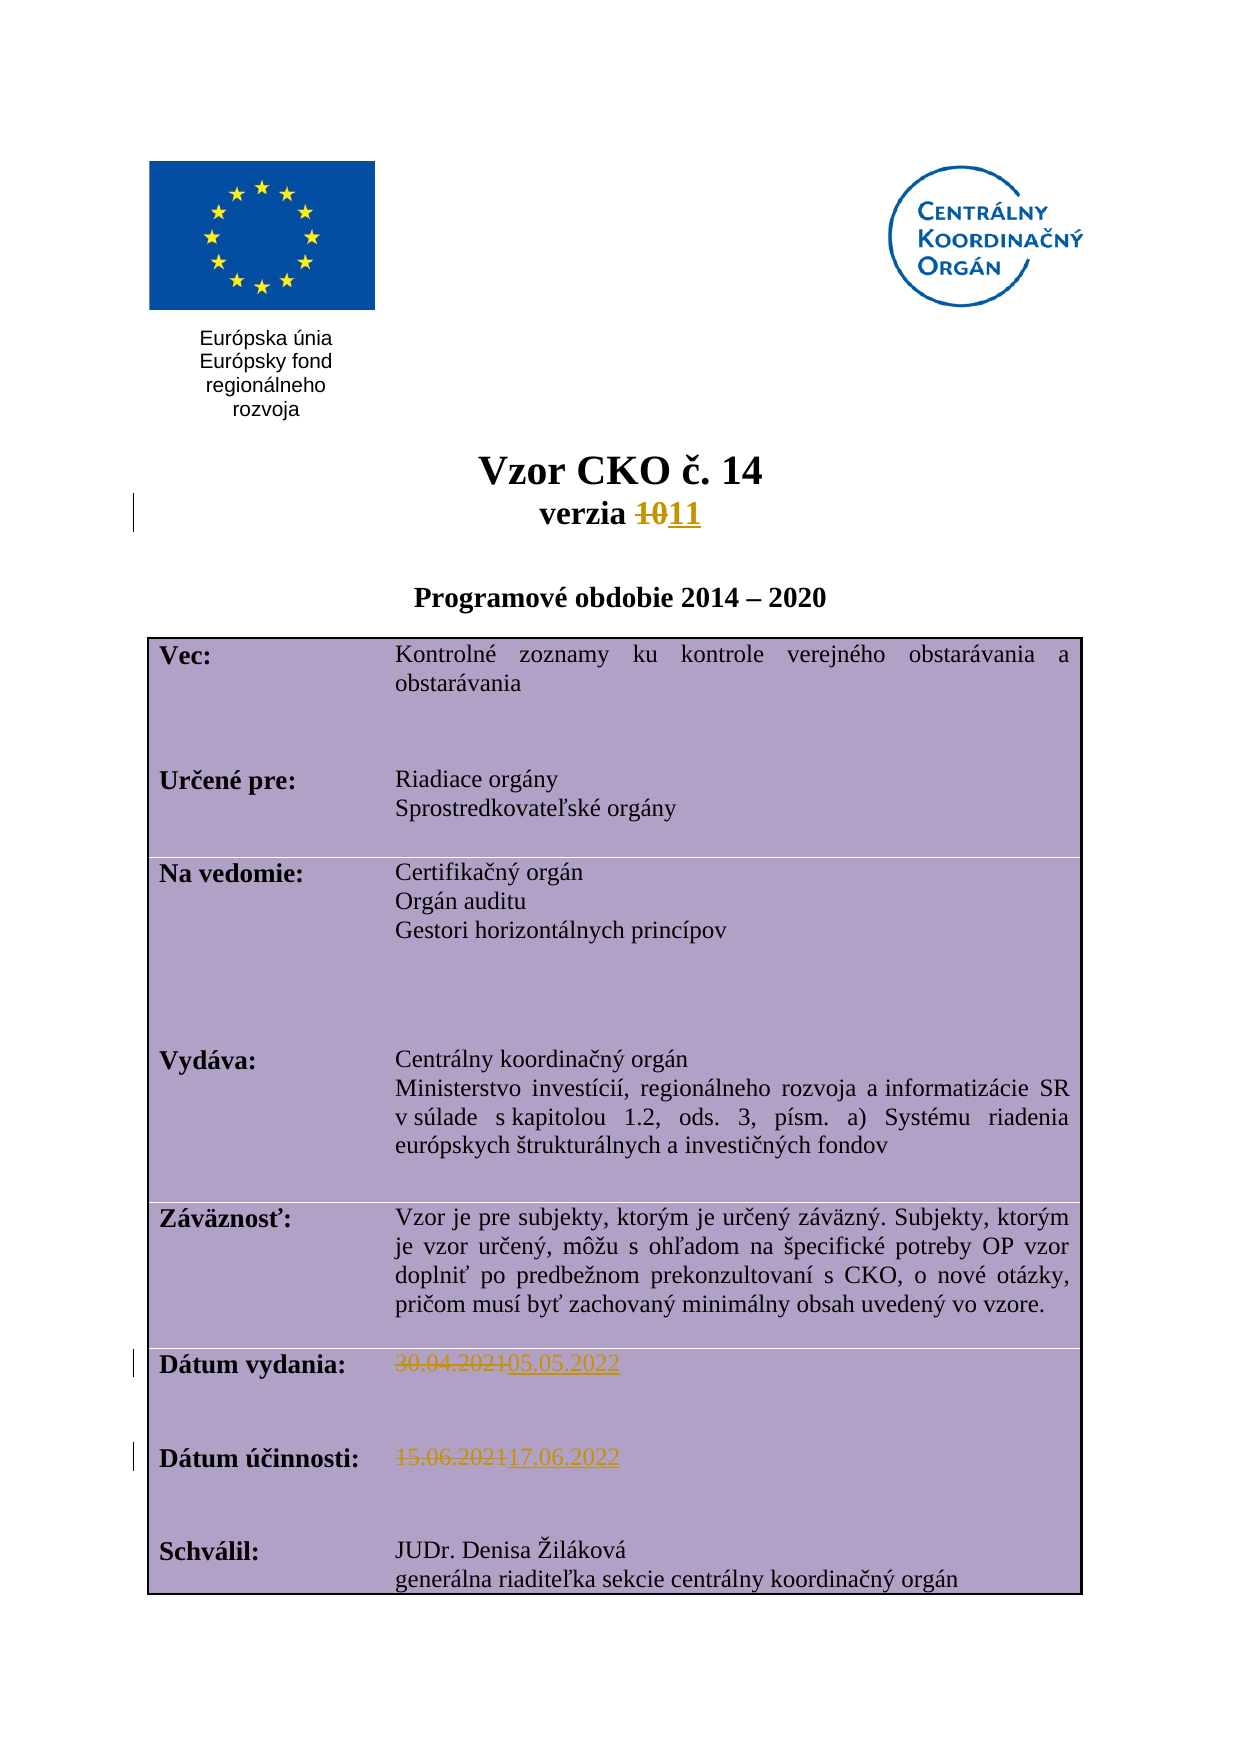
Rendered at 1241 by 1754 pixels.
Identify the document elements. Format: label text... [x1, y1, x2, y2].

table_cell Vydáva: [149, 1044, 384, 1202]
text Vzor CKO č. [148, 445, 1093, 493]
table_cell Na vedomie: [149, 858, 384, 1044]
table_cell Schválil: [149, 1535, 384, 1593]
table_cell Riadiace orgány Sprostredkovateľské orgány [384, 764, 1080, 857]
table_header Vec: [149, 639, 384, 764]
table_cell Certifikačný orgán Orgán auditu Gestori horizontálnych princípov [384, 858, 1080, 1044]
table_cell Dátum účinnosti: [149, 1442, 384, 1535]
picture [884, 162, 1084, 306]
table_header Kontrolné zoznamy ku kontrole verejného obstarávania a obstarávania [384, 639, 1080, 764]
text Európsky fond regionálneho [148, 349, 384, 397]
text rozvoja [148, 397, 384, 421]
table_cell JUDr. Denisa Žiláková generálna riaditeľka sekcie centrálny koordinačný orgán [384, 1535, 1080, 1593]
table_cell Centrálny koordinačný orgán Ministerstvo investícií, regionálneho rozvoja a informatizácie SR v súlade s kapitolou 1.2, ods. 3, písm. a) Systému riadenia európskych štrukturálnych a investičných fondov [384, 1044, 1080, 1202]
table_cell [384, 1203, 1080, 1348]
text verzia [148, 493, 1093, 532]
table_cell Záväznosť: [149, 1203, 384, 1348]
table_cell Určené pre: [149, 764, 384, 857]
text Európska únia [148, 325, 384, 349]
table_cell Dátum vydania: [149, 1349, 384, 1442]
text Programové obdobie 2014 – 2020 [148, 580, 1093, 613]
